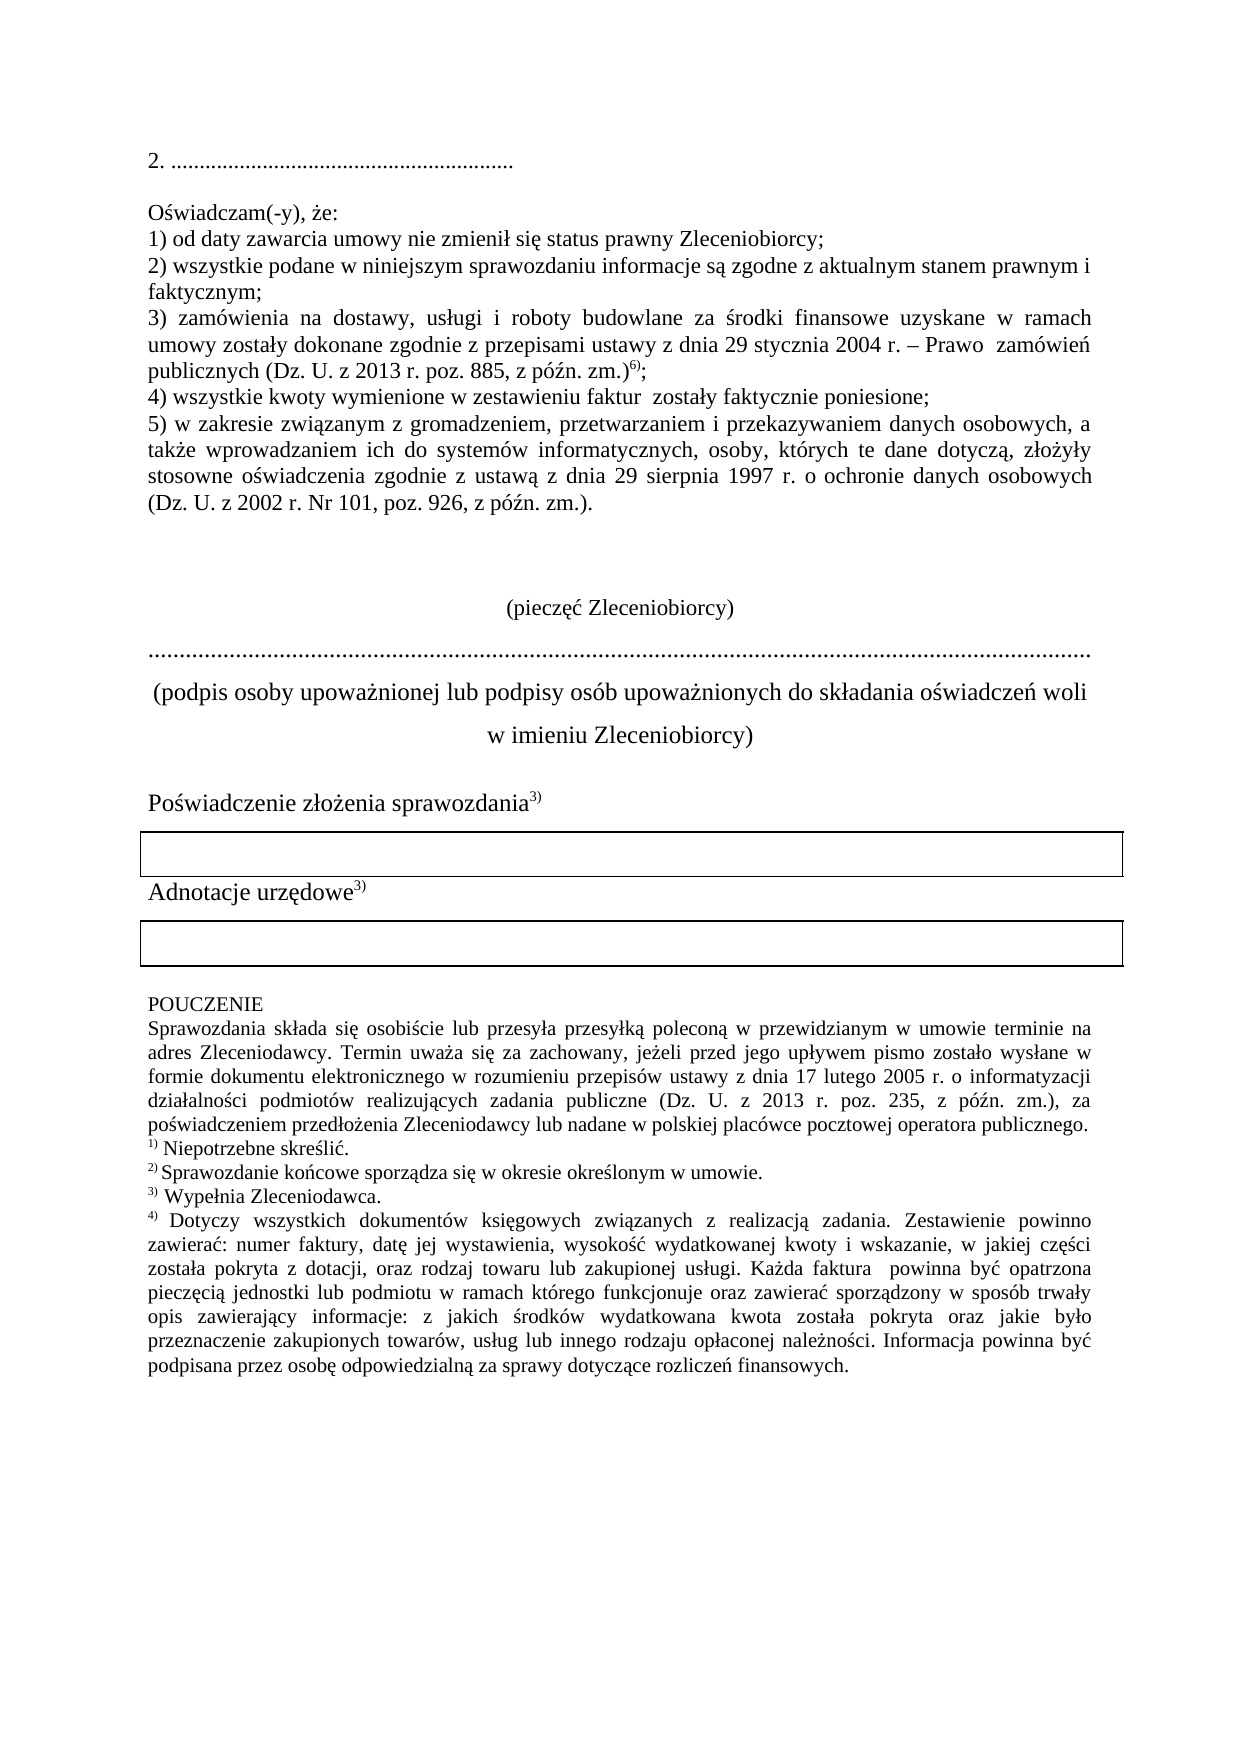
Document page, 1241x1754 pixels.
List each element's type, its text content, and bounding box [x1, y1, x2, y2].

text Oświadczam(-y), że: [148, 199, 1093, 225]
text 5) w zakresie związanym z gromadzeniem, przetwarzaniem i przekazywaniem danych osobowych, a także wprowadzaniem ich do systemów informatycznych, osoby, których te dane dotyczą, złożyły stosowne oświadczenia zgodnie z ustawą z dnia 29 sierpnia 1997 r. o ochronie danych osobowych (Dz. U. z 2002 r. Nr 101, poz. 926, z późn. zm.). [148, 410, 1093, 515]
text 3) Wypełnia Zleceniodawca. [148, 1184, 1093, 1208]
table_header [1085, 833, 1122, 876]
table_header [141, 922, 1085, 965]
text ....................................................................................................................................................... [148, 634, 1093, 662]
table_header [1085, 922, 1122, 965]
text Adnotacje urzędowe3) [148, 877, 1093, 906]
text 4) Dotyczy wszystkich dokumentów księgowych związanych z realizacją zadania. Zestawienie powinno zawierać: numer faktury, datę jej wystawienia, wysokość wydatkowanej kwoty i wskazanie, w jakiej części została pokryta z dotacji, oraz rodzaj towaru lub zakupionej usługi. Każda faktura powinna być opatrzona pieczęcią jednostki lub podmiotu w ramach którego funkcjonuje oraz zawierać sporządzony w sposób trwały opis zawierający informacje: z jakich środków wydatkowana kwota została pokryta oraz jakie było przeznaczenie zakupionych towarów, usług lub innego rodzaju opłaconej należności. Informacja powinna być podpisana przez osobę odpowiedzialną za sprawy dotyczące rozliczeń finansowych. [148, 1208, 1093, 1377]
text 1) Niepotrzebne skreślić. [148, 1136, 1093, 1160]
text (pieczęć Zleceniobiorcy) [148, 594, 1093, 621]
text POUCZENIE [148, 992, 1093, 1016]
text 4) wszystkie kwoty wymienione w zestawieniu faktur zostały faktycznie poniesione; [148, 383, 1093, 410]
text Poświadczenie złożenia sprawozdania3) [148, 788, 1093, 817]
text 2) Sprawozdanie końcowe sporządza się w okresie określonym w umowie. [148, 1160, 1093, 1184]
text 2. ............................................................ [148, 148, 1093, 174]
table_header [141, 833, 1085, 876]
text Sprawozdania składa się osobiście lub przesyła przesyłką poleconą w przewidzianym w umowie terminie na adres Zleceniodawcy. Termin uważa się za zachowany, jeżeli przed jego upływem pismo zostało wysłane w formie dokumentu elektronicznego w rozumieniu przepisów ustawy z dnia 17 lutego 2005 r. o informatyzacji działalności podmiotów realizujących zadania publiczne (Dz. U. z 2013 r. poz. 235, z późn. zm.), za poświadczeniem przedłożenia Zleceniodawcy lub nadane w polskiej placówce pocztowej operatora publicznego. [148, 1016, 1093, 1136]
text 3) zamówienia na dostawy, usługi i roboty budowlane za środki finansowe uzyskane w ramach umowy zostały dokonane zgodnie z przepisami ustawy z dnia 29 stycznia 2004 r. – Prawo zamówień publicznych (Dz. U. z 2013 r. poz. 885, z późn. zm.)6); [148, 304, 1093, 383]
text (podpis osoby upoważnionej lub podpisy osób upoważnionych do składania oświadczeń woli w imieniu Zleceniobiorcy) [148, 677, 1093, 749]
text 1) od daty zawarcia umowy nie zmienił się status prawny Zleceniobiorcy; [148, 225, 1093, 252]
text 2) wszystkie podane w niniejszym sprawozdaniu informacje są zgodne z aktualnym stanem prawnym i faktycznym; [148, 252, 1093, 304]
